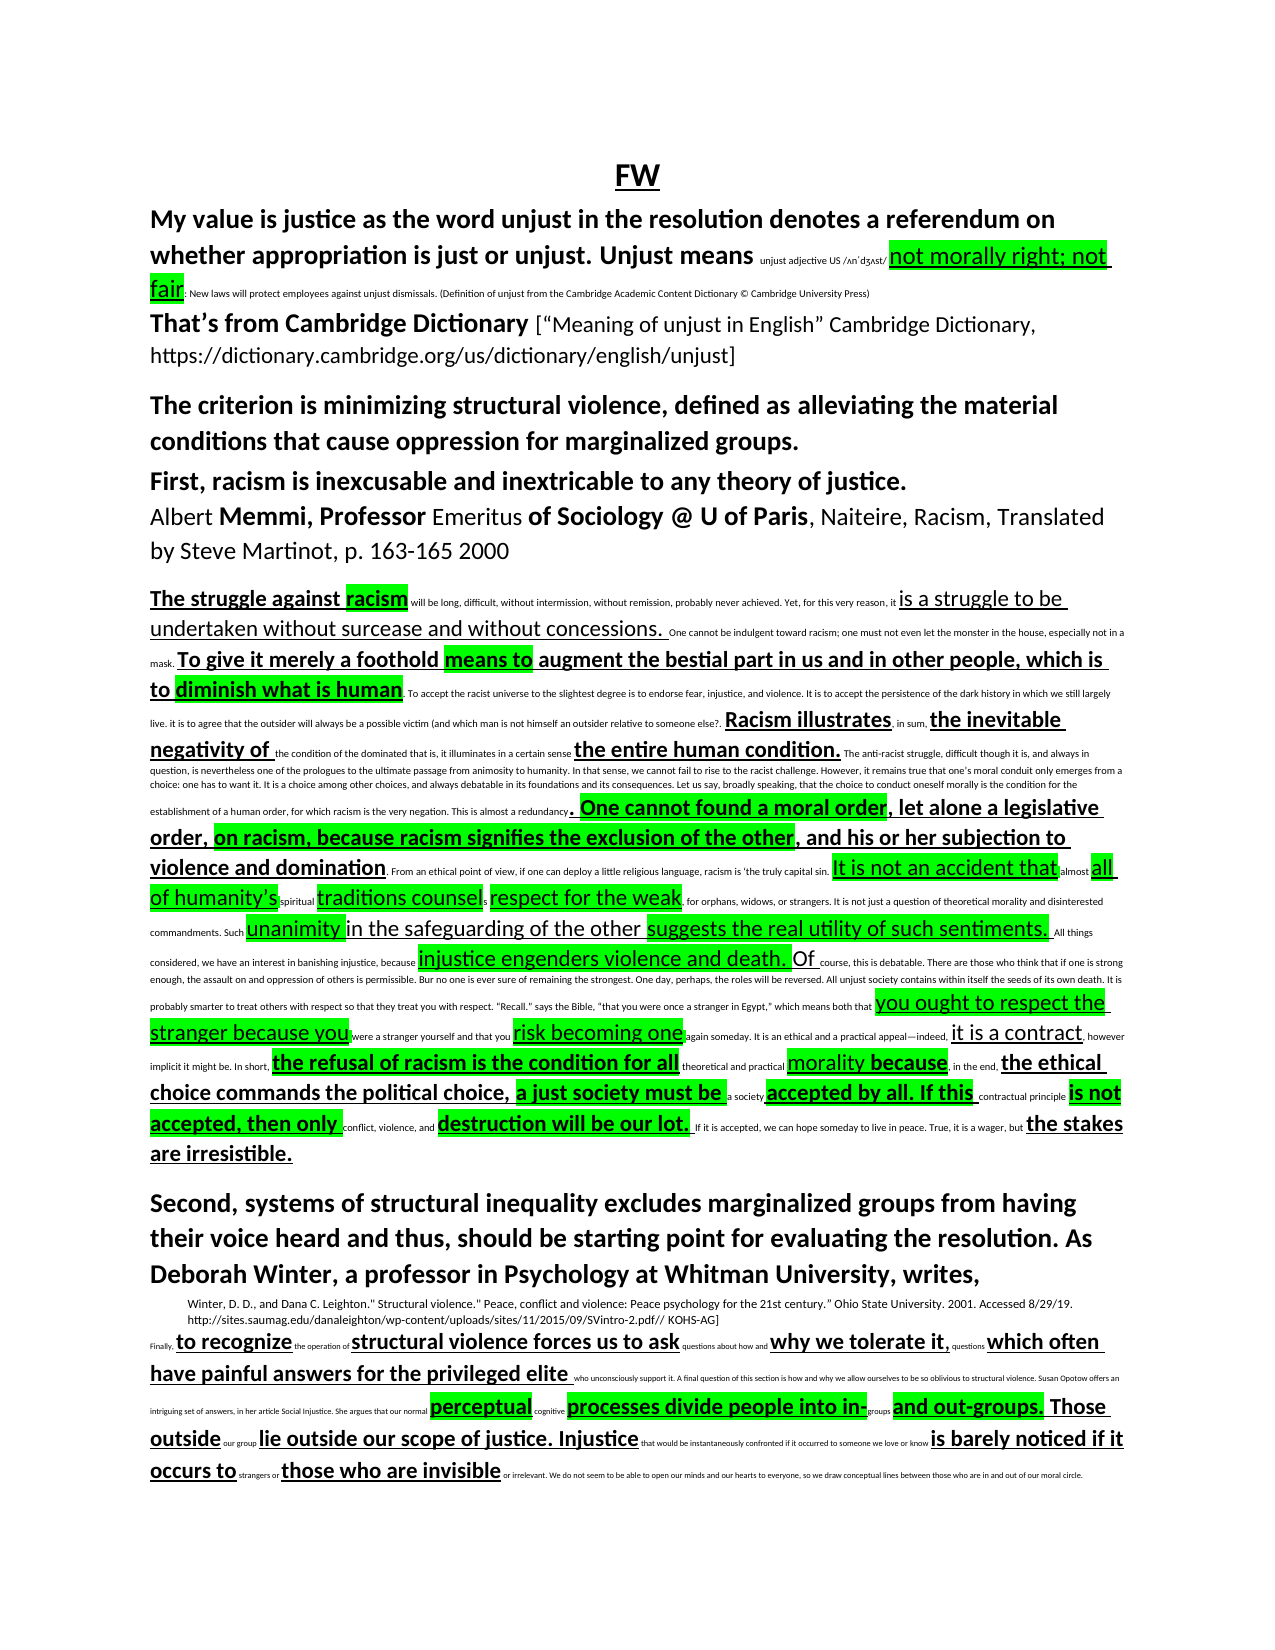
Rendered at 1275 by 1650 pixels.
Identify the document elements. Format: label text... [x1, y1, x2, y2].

subtitle First, racism is inexcusable and inextricable to any theory of justice. [150, 464, 1125, 497]
text That’s from Cambridge Dictionary [“Meaning of unjust in English” Cambridge Dictionary, https://dictionary.cambridge.org/us/dictionary/english/unjust] [150, 306, 1125, 369]
subtitle Second, systems of structural inequality excludes marginalized groups from having their voice heard and thus, should be starting point for evaluating the resolution. As Deborah Winter, a professor in Psychology at Whitman University, writes, [150, 1186, 1125, 1290]
subtitle FW [150, 154, 1125, 195]
subtitle The criterion is minimizing structural violence, defined as alleviating the material conditions that cause oppression for marginalized groups. [150, 388, 1125, 457]
text Winter, D. D., and Dana C. Leighton." Structural violence." Peace, conflict and violence: Peace psychology for the 21st century.” Ohio State University. 2001. Accessed 8/29/19. http://sites.saumag.edu/danaleighton/wp-content/uploads/sites/11/2015/09/SVintro-2.pdf// KOHS-AG] [187, 1297, 1125, 1327]
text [150, 1327, 1125, 1484]
text Albert Memmi, Professor Emeritus of Sociology @ U of Paris, Naiteire, Racism, Translated by Steve Martinot, p. 163-165 2000 [150, 499, 1125, 565]
text The struggle against racism will be long, difficult, without intermission, without remission, probably never achieved. Yet, for this very reason, it is a struggle to be undertaken without surcease and without concessions. One cannot be indulgent toward racism; one must not even let the monster in the house, especially not in a mask. To give it merely a foothold means to augment the bestial part in us and in other people, which is to diminish what is human. To accept the racist universe to the slightest degree is to endorse fear, injustice, and violence. It is to accept the persistence of the dark history in which we still largely live. it is to agree that the outsider will always be a possible victim (and which man is not himself an outsider relative to someone else?. Racism illustrates, in sum, the inevitable negativity of the condition of the dominated that is, it illuminates in a certain sense the entire human condition. The anti-racist struggle, difficult though it is, and always in question, is nevertheless one of the prologues to the ultimate passage from animosity to humanity. In that sense, we cannot fail to rise to the racist challenge. However, it remains true that one’s moral conduit only emerges from a choice: one has to want it. It is a choice among other choices, and always debatable in its foundations and its consequences. Let us say, broadly speaking, that the choice to conduct oneself morally is the condition for the establishment of a human order, for which racism is the very negation. This is almost a redundancy. One cannot found a moral order, let alone a legislative order, on racism, because racism signifies the exclusion of the other, and his or her subjection to violence and domination. From an ethical point of view, if one can deploy a little religious language, racism is ‘the truly capital sin. It is not an accident that almost all of humanity’s spiritual traditions counsels respect for the weak, for orphans, widows, or strangers. It is not just a question of theoretical morality and disinterested commandments. Such unanimity in the safeguarding of the other suggests the real utility of such sentiments. All things considered, we have an interest in banishing injustice, because injustice engenders violence and death. Of course, this is debatable. There are those who think that if one is strong enough, the assault on and oppression of others is permissible. Bur no one is ever sure of remaining the strongest. One day, perhaps, the roles will be reversed. All unjust society contains within itself the seeds of its own death. It is probably smarter to treat others with respect so that they treat you with respect. “Recall.” says the Bible, “that you were once a stranger in Egypt,” which means both that you ought to respect the stranger because you were a stranger yourself and that you risk becoming one again someday. It is an ethical and a practical appeal—indeed, it is a contract, however implicit it might be. In short, the refusal of racism is the condition for all theoretical and practical morality because, in the end, the ethical choice commands the political choice, a just society must be a society accepted by all. If this contractual principle is not accepted, then only conflict, violence, and destruction will be our lot. If it is accepted, we can hope someday to live in peace. True, it is a wager, but the stakes are irresistible. [150, 584, 1125, 1167]
text My value is justice as the word unjust in the resolution denotes a referendum on whether appropriation is just or unjust. Unjust means unjust adjective US /ʌnˈdʒʌst/ not morally right; not fair: New laws will protect employees against unjust dismissals. (Definition of unjust from the Cambridge Academic Content Dictionary © Cambridge University Press) [150, 202, 1125, 304]
